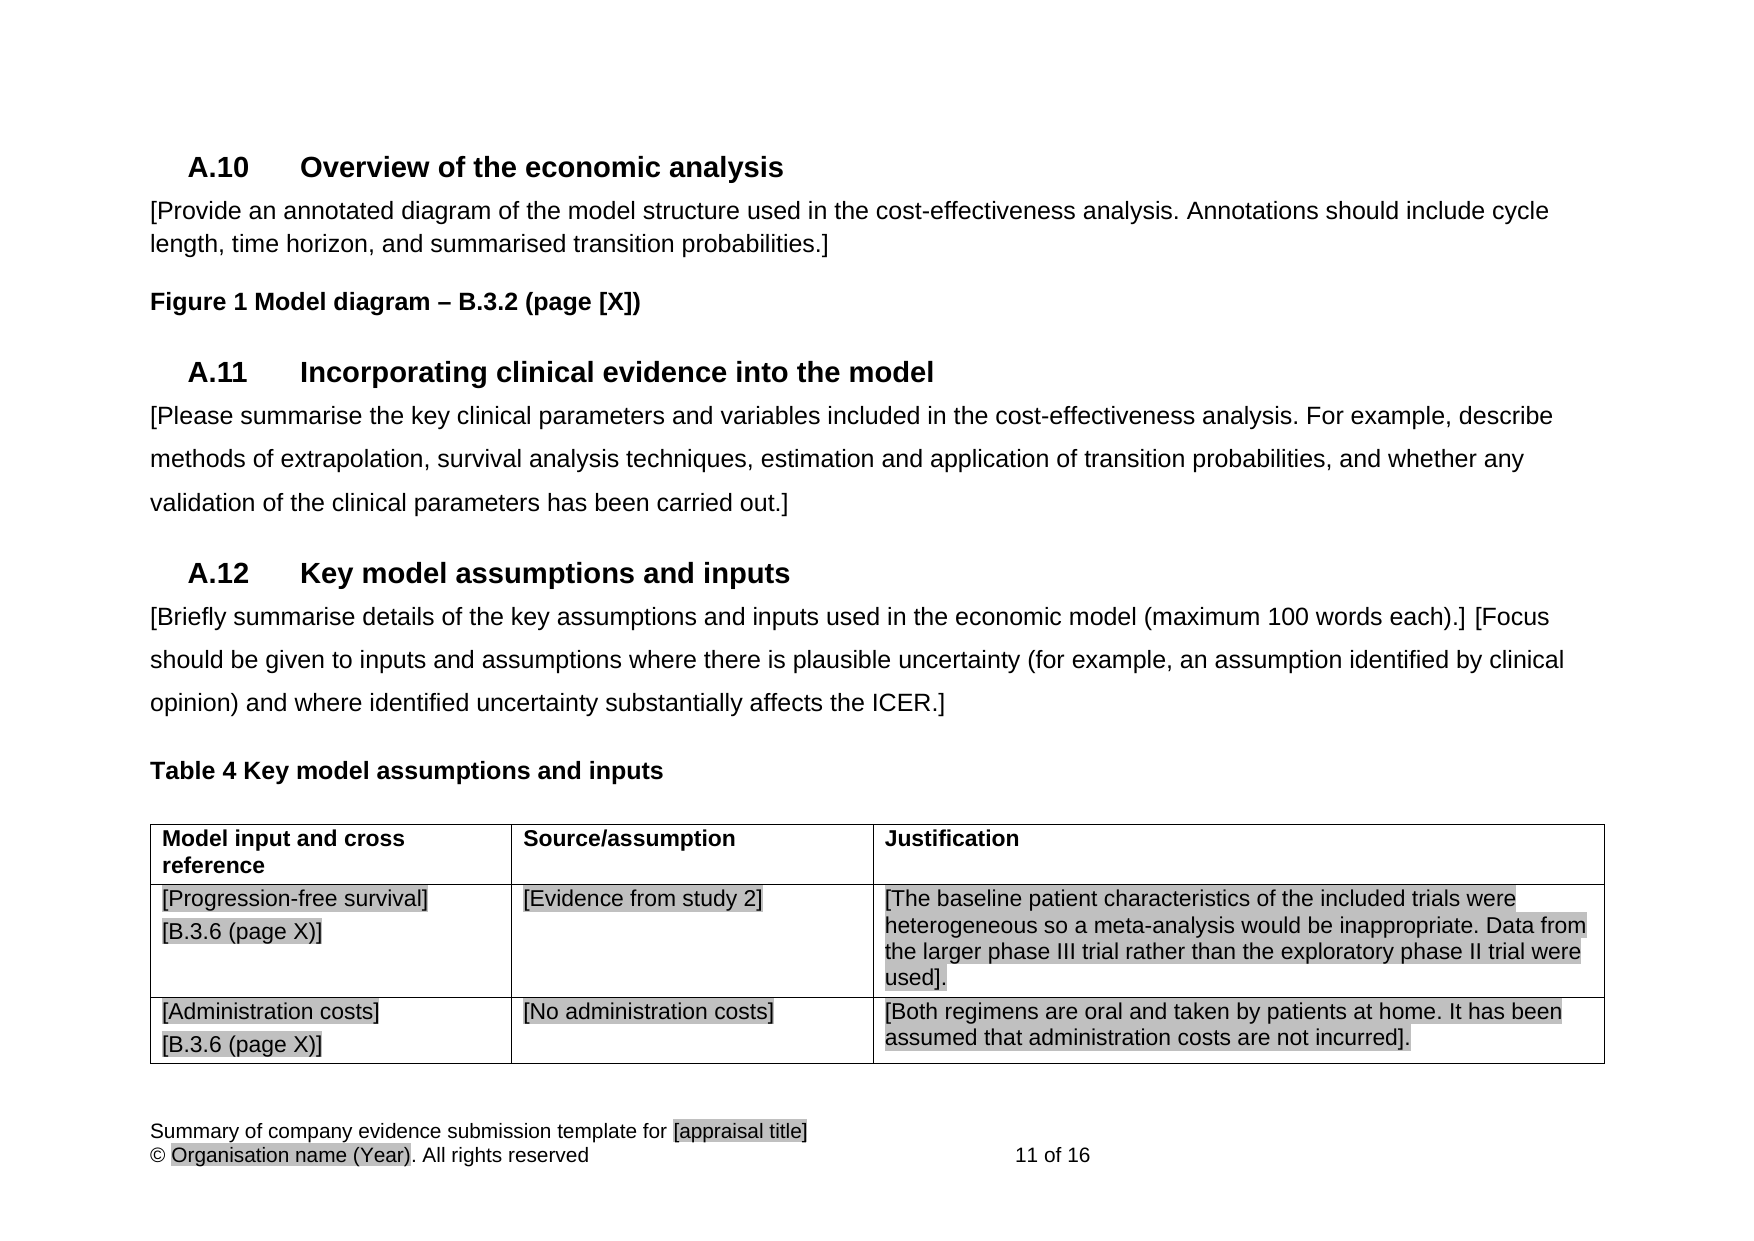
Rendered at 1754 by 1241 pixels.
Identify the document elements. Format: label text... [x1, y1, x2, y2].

subtitle Overview of the economic analysis [187, 150, 1604, 183]
table_cell [The baseline patient characteristics of the included trials were heterogeneous so a meta-analysis would be inappropriate. Data from the larger phase III trial rather than the exploratory phase II trial were used]. [874, 885, 1604, 997]
subtitle Key model assumptions and inputs [187, 556, 1604, 589]
text [Please summarise the key clinical parameters and variables included in the cost-effectiveness analysis. For example, describe methods of extrapolation, survival analysis techniques, estimation and application of transition probabilities, and whether any validation of the clinical parameters has been carried out.] [150, 401, 1604, 516]
text Table 4 Key model assumptions and inputs [150, 756, 1604, 785]
table_cell [Progression-free survival] [B.3.6 (page X)] [151, 885, 511, 997]
table_header Source/assumption [512, 825, 873, 884]
text [Provide an annotated diagram of the model structure used in the cost-effectiveness analysis. Annotations should include cycle length, time horizon, and summarised transition probabilities.] [150, 196, 1604, 258]
table_header Model input and cross reference [151, 825, 511, 884]
table_cell [Administration costs] [B.3.6 (page X)] [151, 998, 511, 1063]
table_header Justification [874, 825, 1604, 884]
text [Briefly summarise details of the key assumptions and inputs used in the economic model (maximum 100 words each).] [Focus should be given to inputs and assumptions where there is plausible uncertainty (for example, an assumption identified by clinical opinion) and where identified uncertainty substantially affects the ICER.] [150, 602, 1604, 717]
table_cell [Both regimens are oral and taken by patients at home. It has been assumed that administration costs are not incurred]. [874, 998, 1604, 1063]
text Figure 1 Model diagram – B.3.2 (page [X]) [150, 287, 1604, 316]
table_cell [Evidence from study 2] [512, 885, 873, 997]
table_cell [No administration costs] [512, 998, 873, 1063]
subtitle Incorporating clinical evidence into the model [187, 355, 1604, 389]
